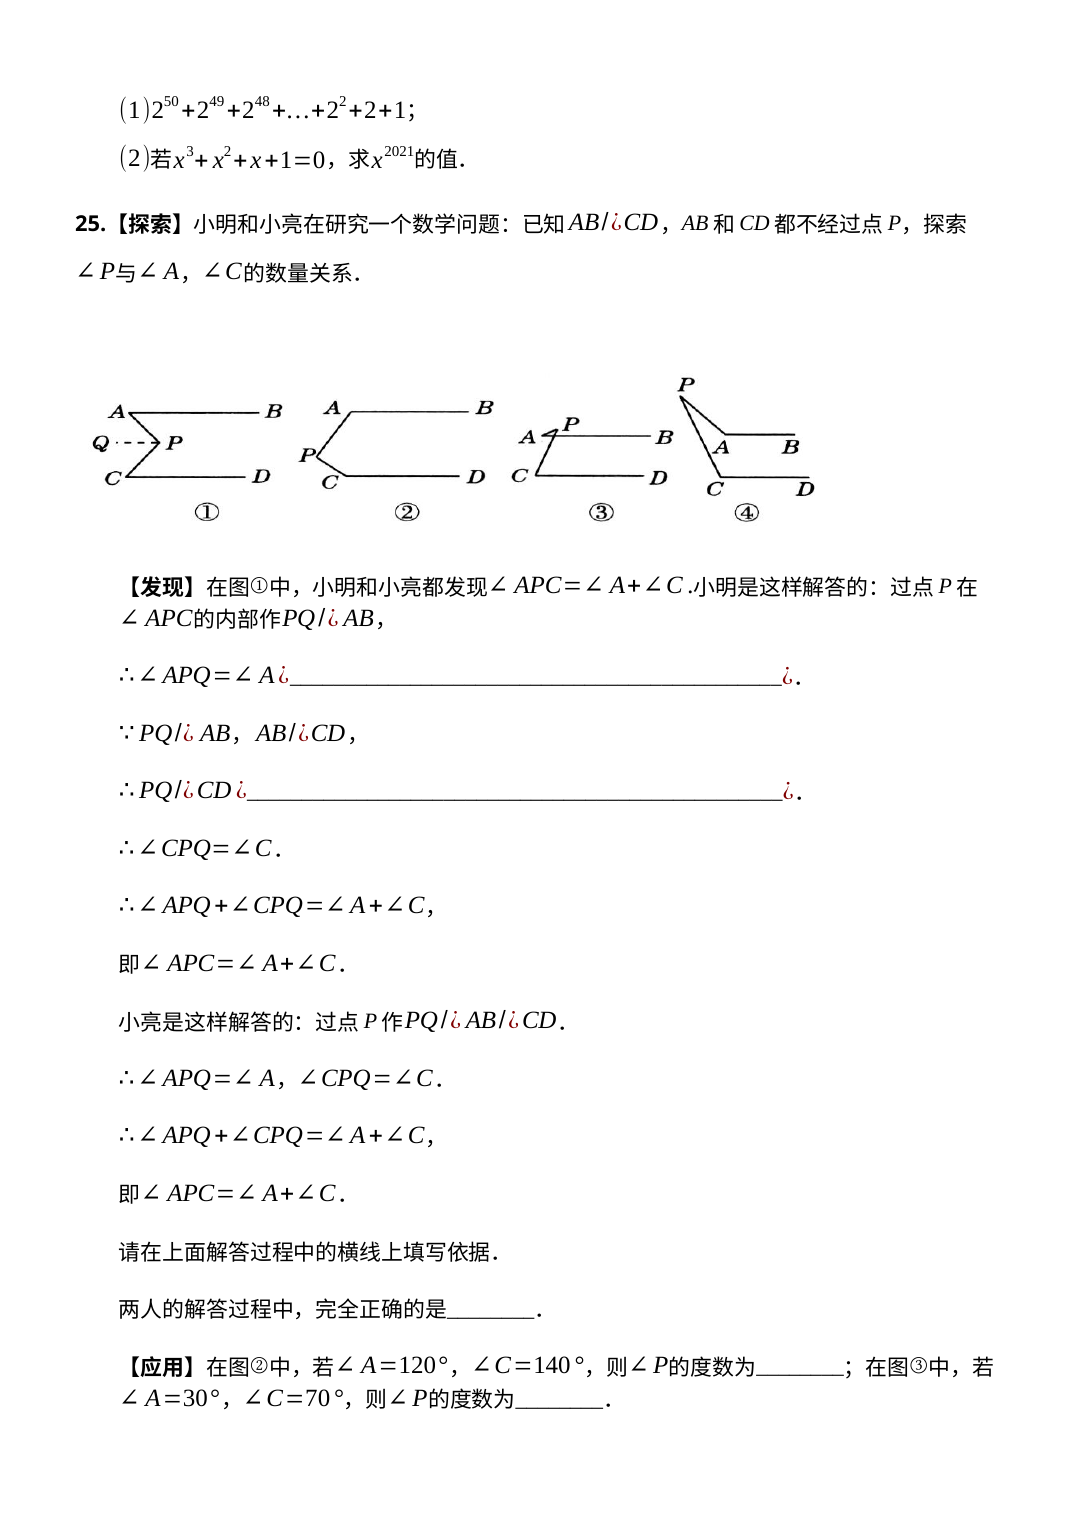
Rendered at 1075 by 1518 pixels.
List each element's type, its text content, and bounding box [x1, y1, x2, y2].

text ． [119, 832, 1000, 864]
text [119, 1349, 1000, 1414]
text ， [119, 889, 1000, 922]
text 小亮是这样解答的：过点P作． [119, 1004, 1000, 1037]
picture [75, 368, 827, 530]
text ，， [119, 717, 1000, 749]
text 请在上面解答过程中的横线上填写依据． [119, 1234, 1000, 1267]
text ； 若，求的值． [119, 76, 1000, 206]
text 两人的解答过程中，完全正确的是________． [119, 1292, 1000, 1324]
text 【发现】在图中，小明和小亮都发现小明是这样解答的：过点P在的内部作， [119, 569, 1000, 634]
text 即． [119, 1177, 1000, 1209]
text ， [119, 1119, 1000, 1152]
text _____________________________________________． [119, 659, 1000, 692]
text ，． [119, 1062, 1000, 1094]
text 即． [119, 947, 1000, 979]
text _________________________________________________． [119, 774, 1000, 807]
